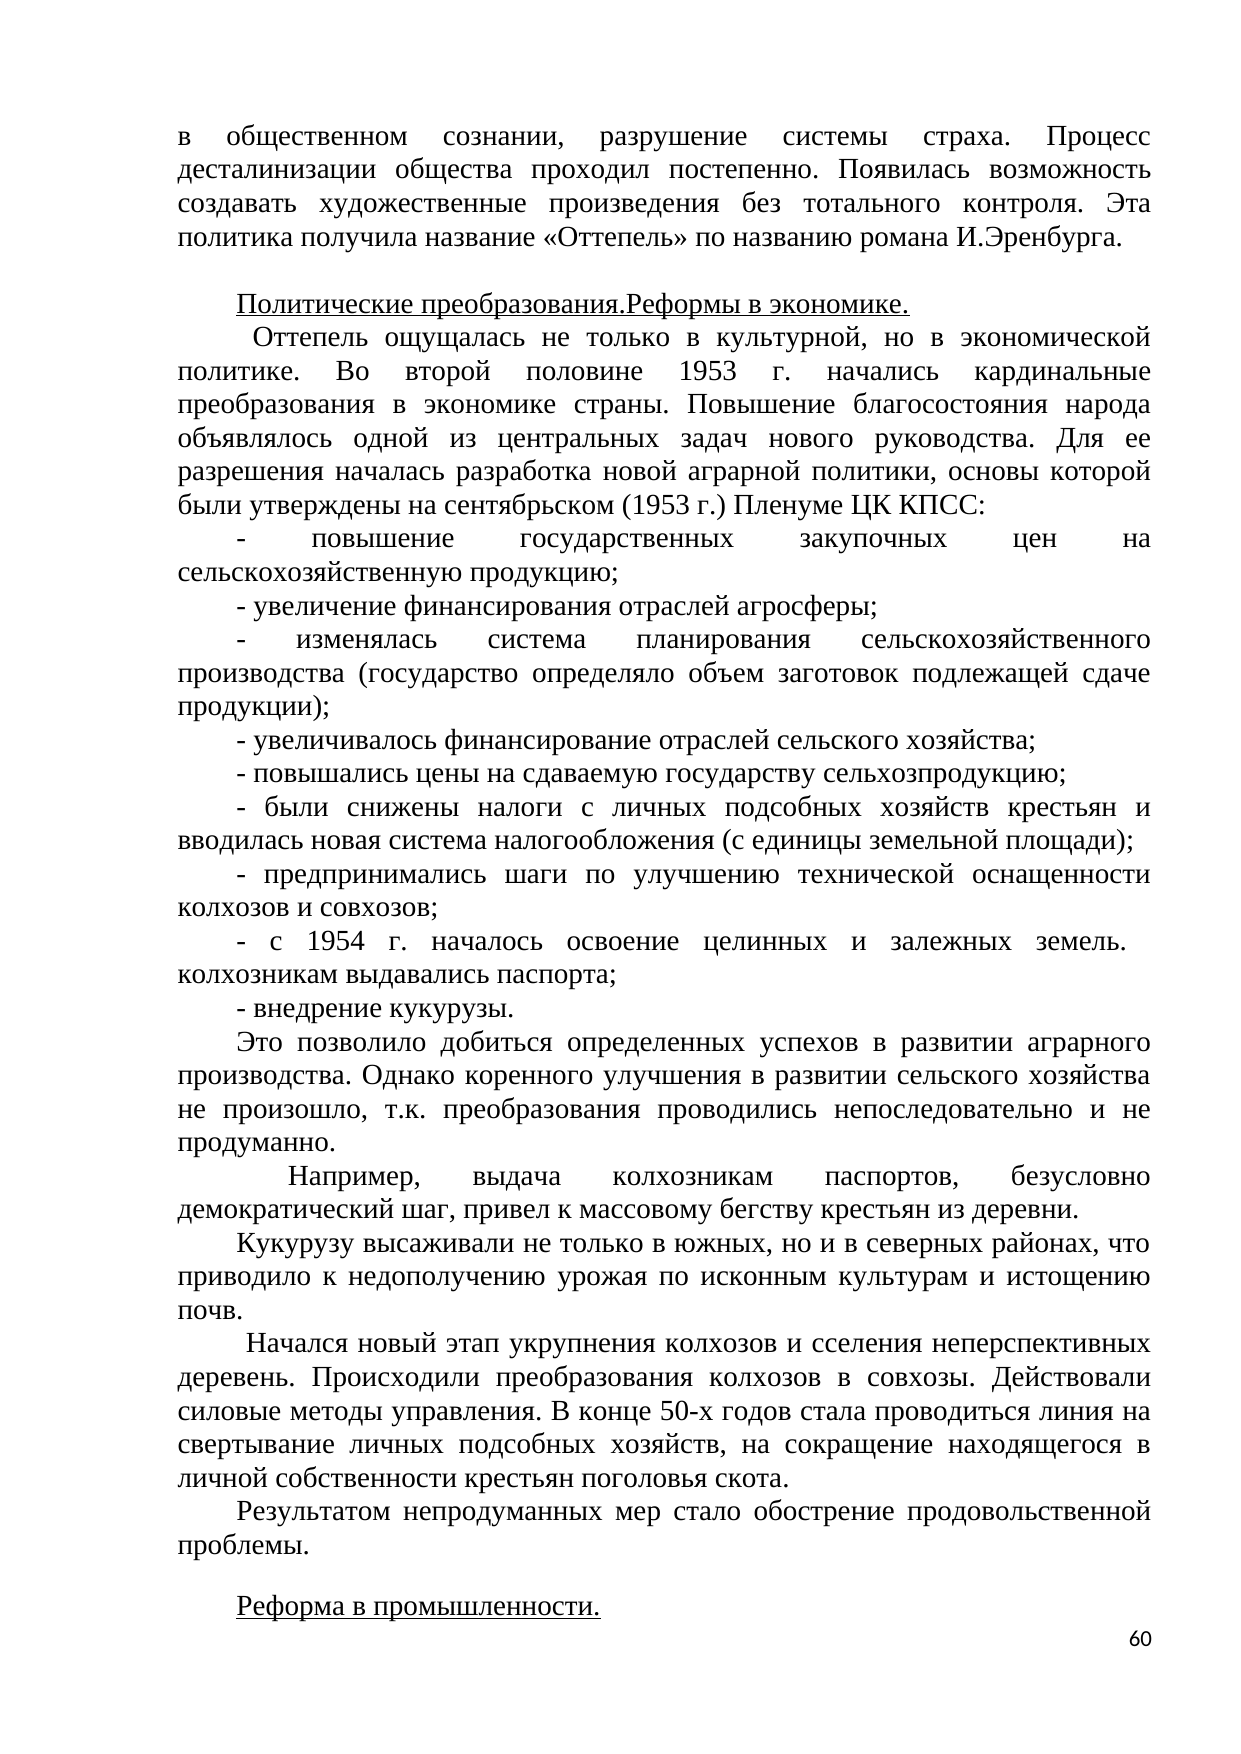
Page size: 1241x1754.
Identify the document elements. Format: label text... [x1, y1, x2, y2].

text - повышались цены на сдаваемую государству сельхозпродукцию; [177, 755, 1152, 789]
text Оттепель ощущалась не только в культурной, но в экономической политике. Во второй половине 1953 г. начались кардинальные преобразования в экономике страны. Повышение благосостояния народа объявлялось одной из центральных задач нового руководства. Для ее разрешения началась разработка новой аграрной политики, основы которой были утверждены на сентябрьском (1953 г.) Пленуме ЦК КПСС: [177, 319, 1152, 521]
text - увеличивалось финансирование отраслей сельского хозяйства; [177, 722, 1152, 755]
text - были снижены налоги с личных подсобных хозяйств крестьян и вводилась новая система налогообложения (с единицы земельной площади); [177, 789, 1152, 856]
text - с 1954 г. началось освоение целинных и залежных земель. колхозникам выдавались паспорта; [177, 923, 1152, 990]
text - повышение государственных закупочных цен на сельскохозяйственную продукцию; [177, 521, 1152, 588]
text Кукурузу высаживали не только в южных, но и в северных районах, что приводило к недополучению урожая по исконным культурам и истощению почв. [177, 1225, 1152, 1326]
text Начался новый этап укрупнения колхозов и сселения неперспективных деревень. Происходили преобразования колхозов в совхозы. Действовали силовые методы управления. В конце 50-х годов стала проводиться линия на свертывание личных подсобных хозяйств, на сокращение находящегося в личной собственности крестьян поголовья скота. [177, 1326, 1152, 1493]
text Это позволило добиться определенных успехов в развитии аграрного производства. Однако коренного улучшения в развитии сельского хозяйства не произошло, т.к. преобразования проводились непоследовательно и не продуманно. [177, 1024, 1152, 1158]
text - внедрение кукурузы. [177, 990, 1152, 1024]
text Например, выдача колхозникам паспортов, безусловно демократический шаг, привел к массовому бегству крестьян из деревни. [177, 1158, 1152, 1225]
text - увеличение финансирования отраслей агросферы; [177, 588, 1152, 621]
text Политические преобразования.Реформы в экономике. [177, 286, 1152, 319]
text - предпринимались шаги по улучшению технической оснащенности колхозов и совхозов; [177, 856, 1152, 923]
text Результатом непродуманных мер стало обострение продовольственной проблемы. [177, 1493, 1152, 1588]
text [177, 118, 1152, 252]
text Реформа в промышленности. [177, 1588, 1152, 1622]
text - изменялась система планирования сельскохозяйственного производства (государство определяло объем заготовок подлежащей сдаче продукции); [177, 621, 1152, 722]
